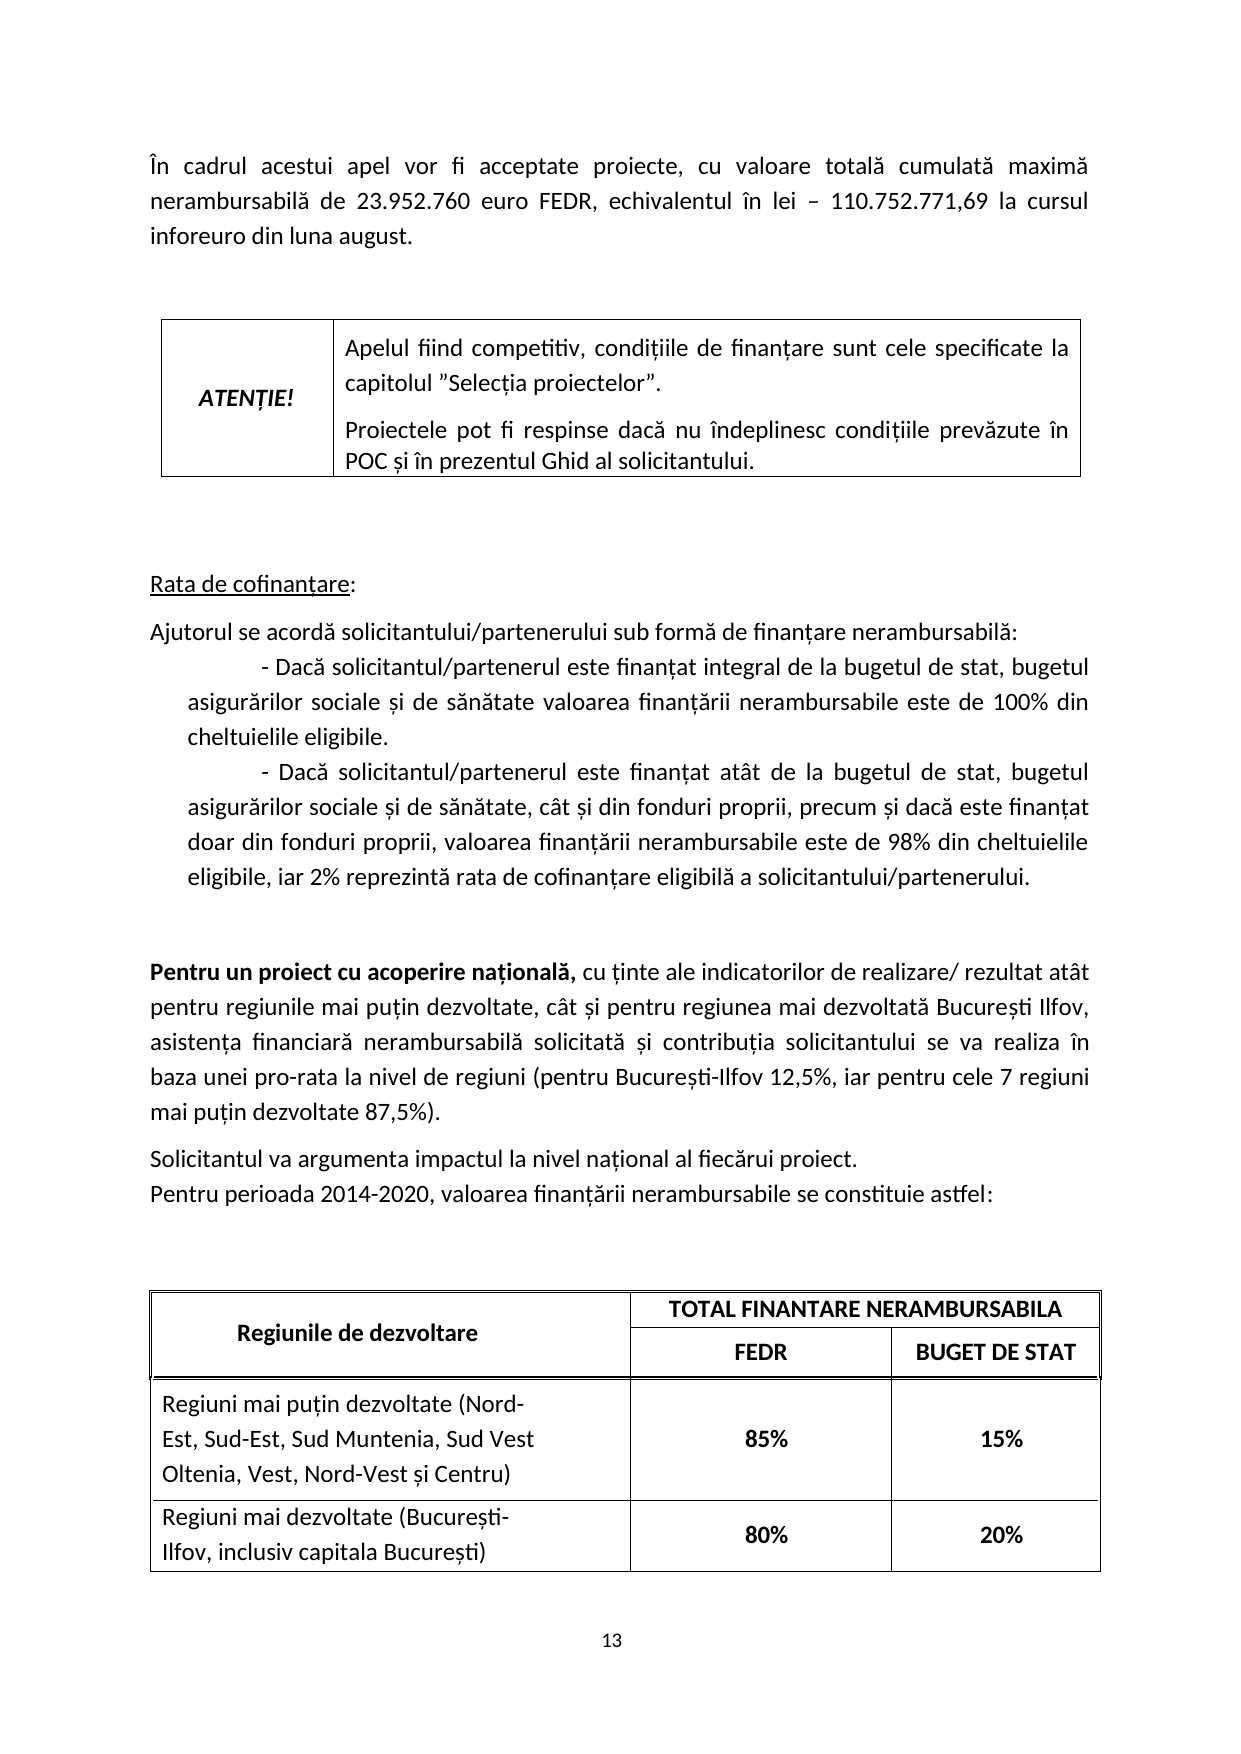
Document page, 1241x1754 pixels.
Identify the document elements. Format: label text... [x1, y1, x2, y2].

table_cell BUGET DE STAT [892, 1328, 1099, 1376]
text Rata de cofinanțare: [150, 568, 1090, 599]
table_header TOTAL FINANTARE NERAMBURSABILA [631, 1293, 1099, 1327]
text - Dacă solicitantul/partenerul este finanţat atât de la bugetul de stat, bugetul asigurărilor sociale şi de sănătate, cât şi din fonduri proprii, precum şi dacă este finanţat doar din fonduri proprii, valoarea finanţării nerambursabile este de 98% din cheltuielile eligibile, iar 2% reprezintă rata de cofinanțare eligibilă a solicitantului/partenerului. [187, 756, 1090, 891]
text Pentru perioada 2014-2020, valoarea finanţării nerambursabile se constituie astfel: [150, 1178, 1090, 1209]
text Pentru un proiect cu acoperire națională, cu ținte ale indicatorilor de realizare/ rezultat atât pentru regiunile mai puțin dezvoltate, cât și pentru regiunea mai dezvoltată București Ilfov, asistența financiară nerambursabilă solicitată și contribuția solicitantului se va realiza în baza unei pro-rata la nivel de regiuni (pentru București-Ilfov 12,5%, iar pentru cele 7 regiuni mai puțin dezvoltate 87,5%). [150, 956, 1090, 1126]
table_header Apelul fiind competitiv, condițiile de finanțare sunt cele specificate la capitolul ”Selecția proiectelor”. Proiectele pot fi respinse dacă nu îndeplinesc condițiile prevăzute în POC și în prezentul Ghid al solicitantului. [334, 320, 1080, 476]
table_cell 85% [631, 1380, 891, 1500]
table_header ATENŢIE! [162, 320, 333, 476]
table_cell 15% [892, 1376, 1100, 1500]
table_header Regiunile de dezvoltare [152, 1293, 630, 1376]
text Ajutorul se acordă solicitantului/partenerului sub formă de finanţare nerambursabilă: [150, 616, 1090, 646]
table_cell 20% [892, 1500, 1100, 1571]
text Solicitantul va argumenta impactul la nivel naţional al fiecărui proiect. [150, 1143, 1090, 1174]
table_cell Regiuni mai dezvoltate (Bucureşti-Ilfov, inclusiv capitala Bucureşti) [151, 1500, 630, 1571]
table_cell FEDR [631, 1328, 891, 1376]
text - Dacă solicitantul/partenerul este finanţat integral de la bugetul de stat, bugetul asigurărilor sociale şi de sănătate valoarea finanţării nerambursabile este de 100% din cheltuielile eligibile. [187, 651, 1090, 751]
table_cell Regiuni mai puțin dezvoltate (Nord-Est, Sud-Est, Sud Muntenia, Sud Vest Oltenia, Vest, Nord-Vest şi Centru) [151, 1376, 630, 1500]
text În cadrul acestui apel vor fi acceptate proiecte, cu valoare totală cumulată maximă nerambursabilă de 23.952.760 euro FEDR, echivalentul în lei – 110.752.771,69 la cursul inforeuro din luna august. [150, 150, 1090, 251]
table_cell 80% [631, 1501, 891, 1571]
